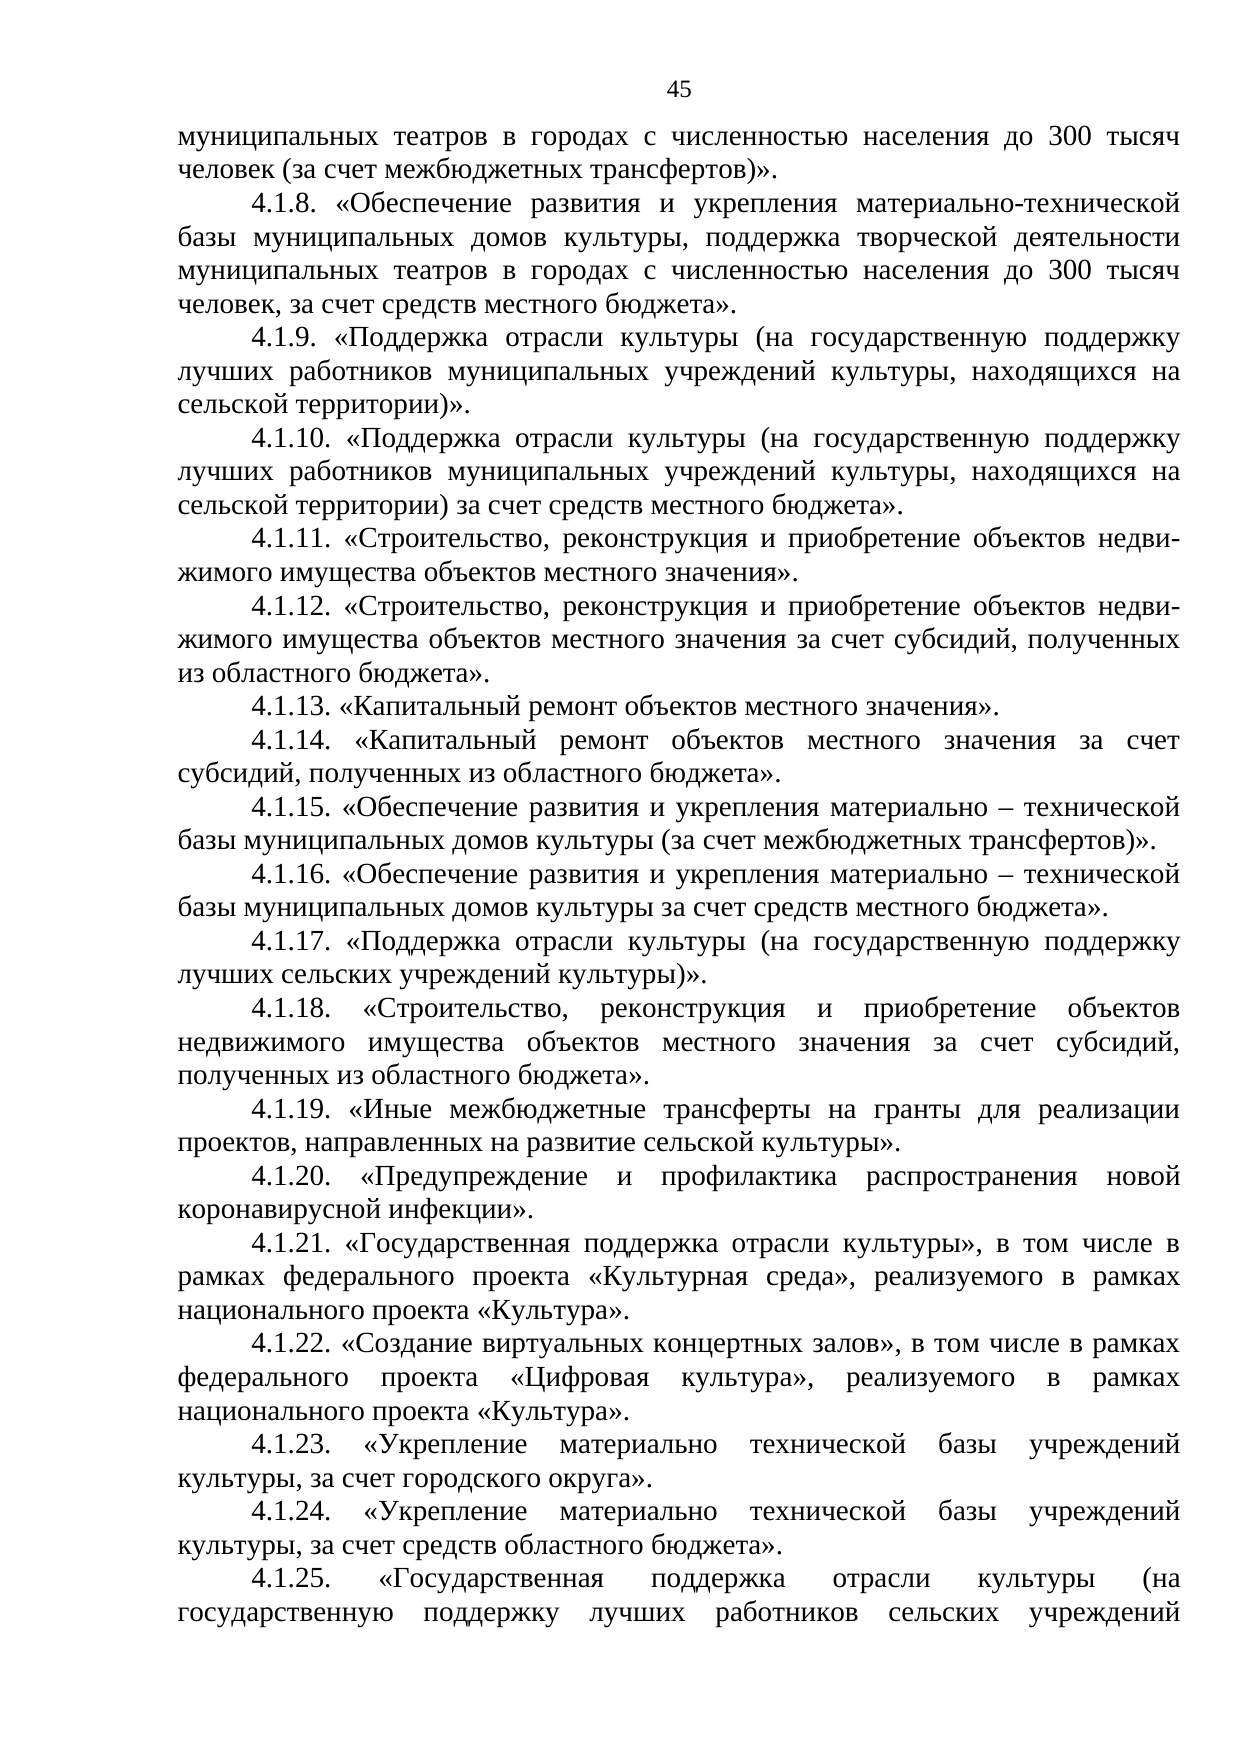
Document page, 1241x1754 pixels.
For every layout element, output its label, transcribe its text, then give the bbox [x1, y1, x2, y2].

text 4.1.23. «Укрепление материально технической базы учреждений культуры, за счет городского округа». [177, 1426, 1181, 1493]
text 4.1.12. «Строительство, реконструкция и приобретение объектов недви-жимого имущества объектов местного значения за счет субсидий, полученных из областного бюджета». [177, 588, 1181, 688]
text 4.1.8. «Обеспечение развития и укрепления материально-технической базы муниципальных домов культуры, поддержка творческой деятельности муниципальных театров в городах с численностью населения до 300 тысяч человек, за счет средств местного бюджета». [177, 185, 1181, 319]
text 4.1.10. «Поддержка отрасли культуры (на государственную поддержку лучших работников муниципальных учреждений культуры, находящихся на сельской территории) за счет средств местного бюджета». [177, 420, 1181, 521]
text 4.1.16. «Обеспечение развития и укрепления материально – технической базы муниципальных домов культуры за счет средств местного бюджета». [177, 856, 1181, 923]
text 4.1.14. «Капитальный ремонт объектов местного значения за счет субсидий, полученных из областного бюджета». [177, 722, 1181, 789]
text 4.1.24. «Укрепление материально технической базы учреждений культуры, за счет средств областного бюджета». [177, 1493, 1181, 1560]
text 4.1.19. «Иные межбюджетные трансферты на гранты для реализации проектов, направленных на развитие сельской культуры». [177, 1091, 1181, 1158]
text 4.1.20. «Предупреждение и профилактика распространения новой коронавирусной инфекции». [177, 1158, 1181, 1225]
text 4.1.17. «Поддержка отрасли культуры (на государственную поддержку лучших сельских учреждений культуры)». [177, 923, 1181, 990]
text 4.1.22. «Создание виртуальных концертных залов», в том числе в рамках федерального проекта «Цифровая культура», реализуемого в рамках национального проекта «Культура». [177, 1326, 1181, 1426]
text 4.1.13. «Капитальный ремонт объектов местного значения». [177, 688, 1181, 722]
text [177, 1560, 1181, 1627]
text 4.1.18. «Строительство, реконструкция и приобретение объектов недвижимого имущества объектов местного значения за счет субсидий, полученных из областного бюджета». [177, 990, 1181, 1091]
text 4.1.11. «Строительство, реконструкция и приобретение объектов недви-жимого имущества объектов местного значения». [177, 521, 1181, 588]
text 4.1.15. «Обеспечение развития и укрепления материально – технической базы муниципальных домов культуры (за счет межбюджетных трансфертов)». [177, 789, 1181, 856]
text 4.1.21. «Государственная поддержка отрасли культуры», в том числе в рамках федерального проекта «Культурная среда», реализуемого в рамках национального проекта «Культура». [177, 1225, 1181, 1326]
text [177, 118, 1181, 185]
text 4.1.9. «Поддержка отрасли культуры (на государственную поддержку лучших работников муниципальных учреждений культуры, находящихся на сельской территории)». [177, 319, 1181, 420]
